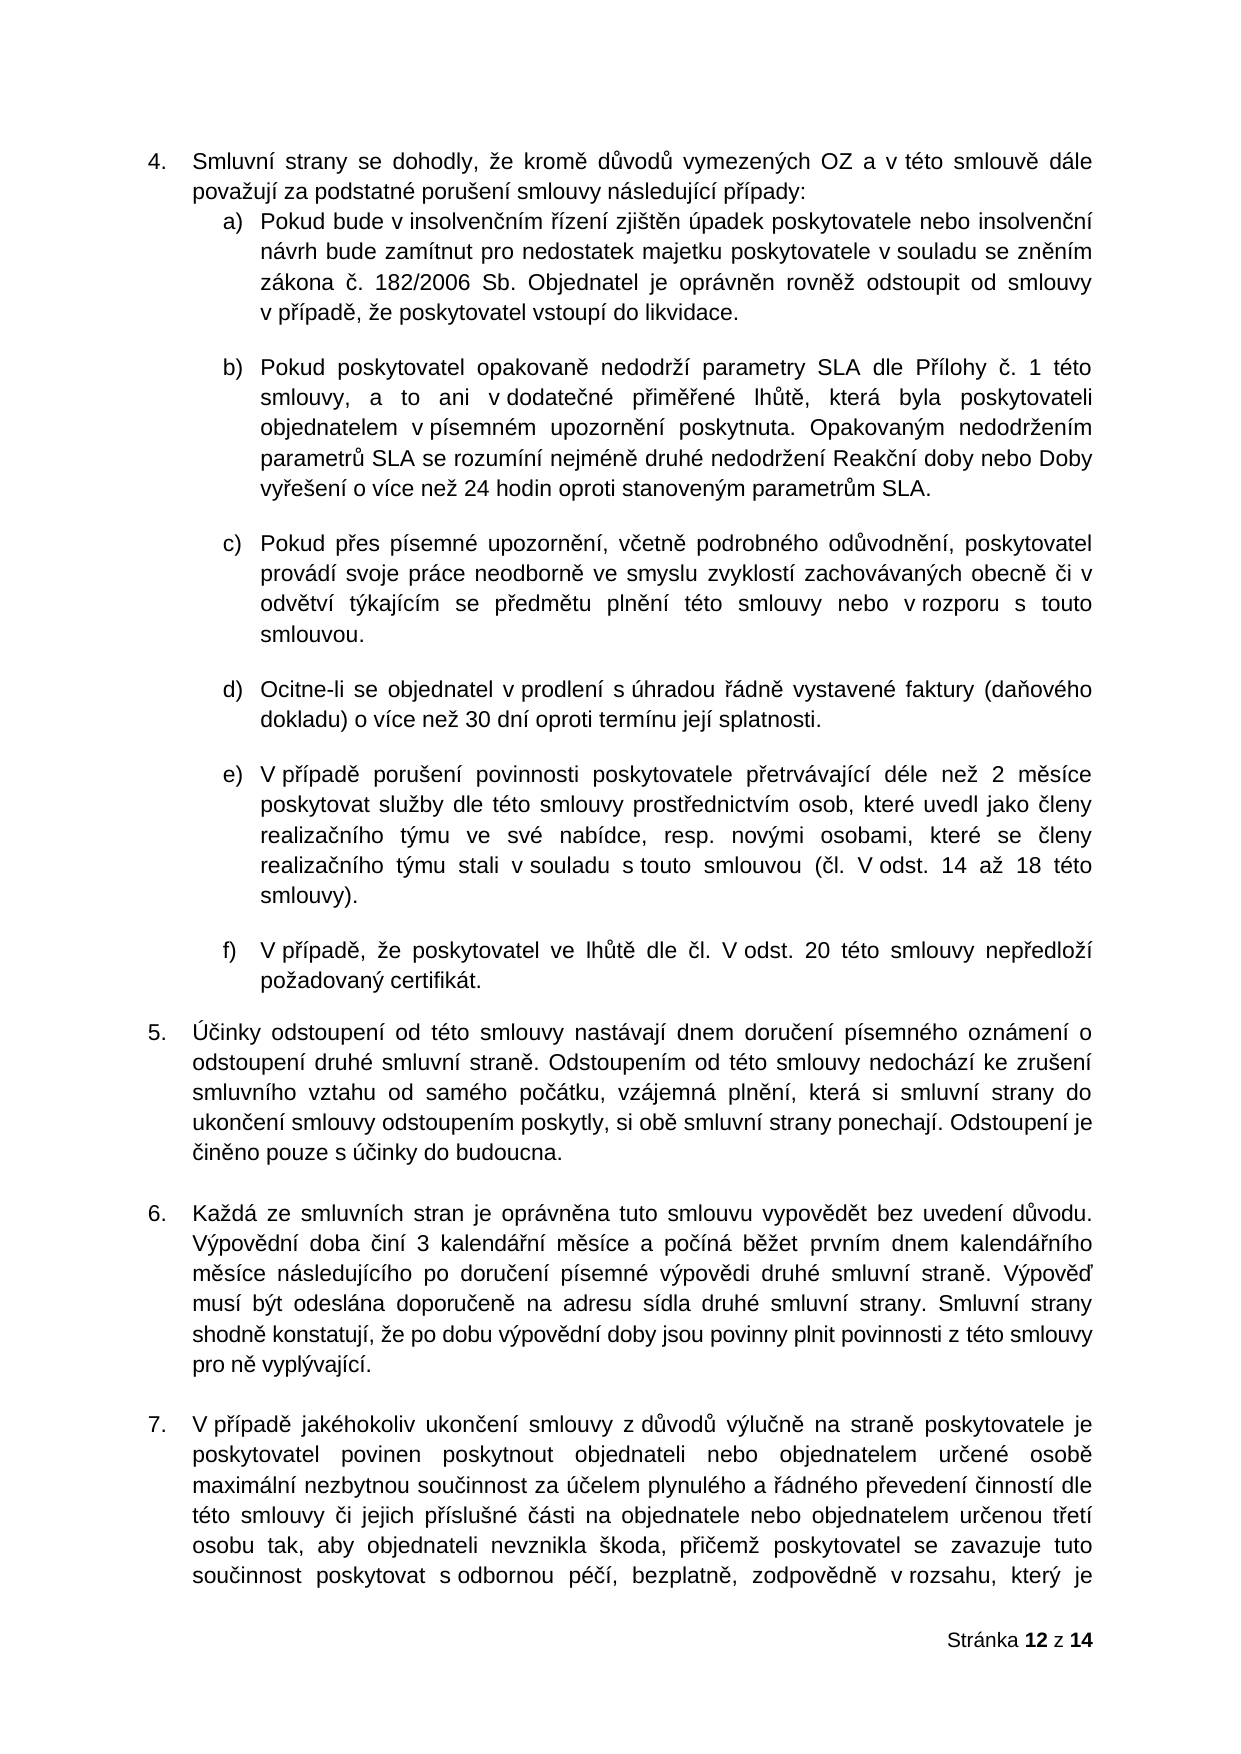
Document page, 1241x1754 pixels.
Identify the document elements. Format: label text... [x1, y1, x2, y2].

list V případě porušení povinnosti poskytovatele přetrvávající déle než 2 měsíce poskytovat služby dle této smlouvy prostřednictvím osob, které uvedl jako členy realizačního týmu ve své nabídce, resp. novými osobami, které se členy realizačního týmu stali v souladu s touto smlouvou (čl. V odst. 14 až 18 této smlouvy). [223, 761, 1093, 908]
list Každá ze smluvních stran je oprávněna tuto smlouvu vypovědět bez uvedení důvodu. Výpovědní doba činí 3 kalendářní měsíce a počíná běžet prvním dnem kalendářního měsíce následujícího po doručení písemné výpovědi druhé smluvní straně. Výpověď musí být odeslána doporučeně na adresu sídla druhé smluvní strany. Smluvní strany shodně konstatují, že po dobu výpovědní doby jsou povinny plnit povinnosti z této smlouvy pro ně vyplývající. [148, 1200, 1093, 1377]
list Ocitne-li se objednatel v prodlení s úhradou řádně vystavené faktury (daňového dokladu) o více než 30 dní oproti termínu její splatnosti. [223, 676, 1093, 732]
list Pokud bude v insolvenčním řízení zjištěn úpadek poskytovatele nebo insolvenční návrh bude zamítnut pro nedostatek majetku poskytovatele v souladu se zněním zákona č. 182/2006 Sb. Objednatel je oprávněn rovněž odstoupit od smlouvy v případě, že poskytovatel vstoupí do likvidace. [223, 208, 1093, 325]
list Pokud přes písemné upozornění, včetně podrobného odůvodnění, poskytovatel provádí svoje práce neodborně ve smyslu zvyklostí zachovávaných obecně či v odvětví týkajícím se předmětu plnění této smlouvy nebo v rozporu s touto smlouvou. [223, 530, 1093, 647]
list Účinky odstoupení od této smlouvy nastávají dnem doručení písemného oznámení o odstoupení druhé smluvní straně. Odstoupením od této smlouvy nedochází ke zrušení smluvního vztahu od samého počátku, vzájemná plnění, která si smluvní strany do ukončení smlouvy odstoupením poskytly, si obě smluvní strany ponechají. Odstoupení je činěno pouze s účinky do budoucna. [148, 1018, 1093, 1166]
list Smluvní strany se dohodly, že kromě důvodů vymezených OZ a v této smlouvě dále považují za podstatné porušení smlouvy následující případy: [148, 148, 1093, 204]
list Pokud poskytovatel opakovaně nedodrží parametry SLA dle Přílohy č. 1 této smlouvy, a to ani v dodatečné přiměřené lhůtě, která byla poskytovateli objednatelem v písemném upozornění poskytnuta. Opakovaným nedodržením parametrů SLA se rozumíní nejméně druhé nedodržení Reakční doby nebo Doby vyřešení o více než 24 hodin oproti stanoveným parametrům SLA. [223, 354, 1093, 501]
list V případě, že poskytovatel ve lhůtě dle čl. V odst. 20 této smlouvy nepředloží požadovaný certifikát. [223, 937, 1093, 994]
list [148, 1411, 1093, 1588]
